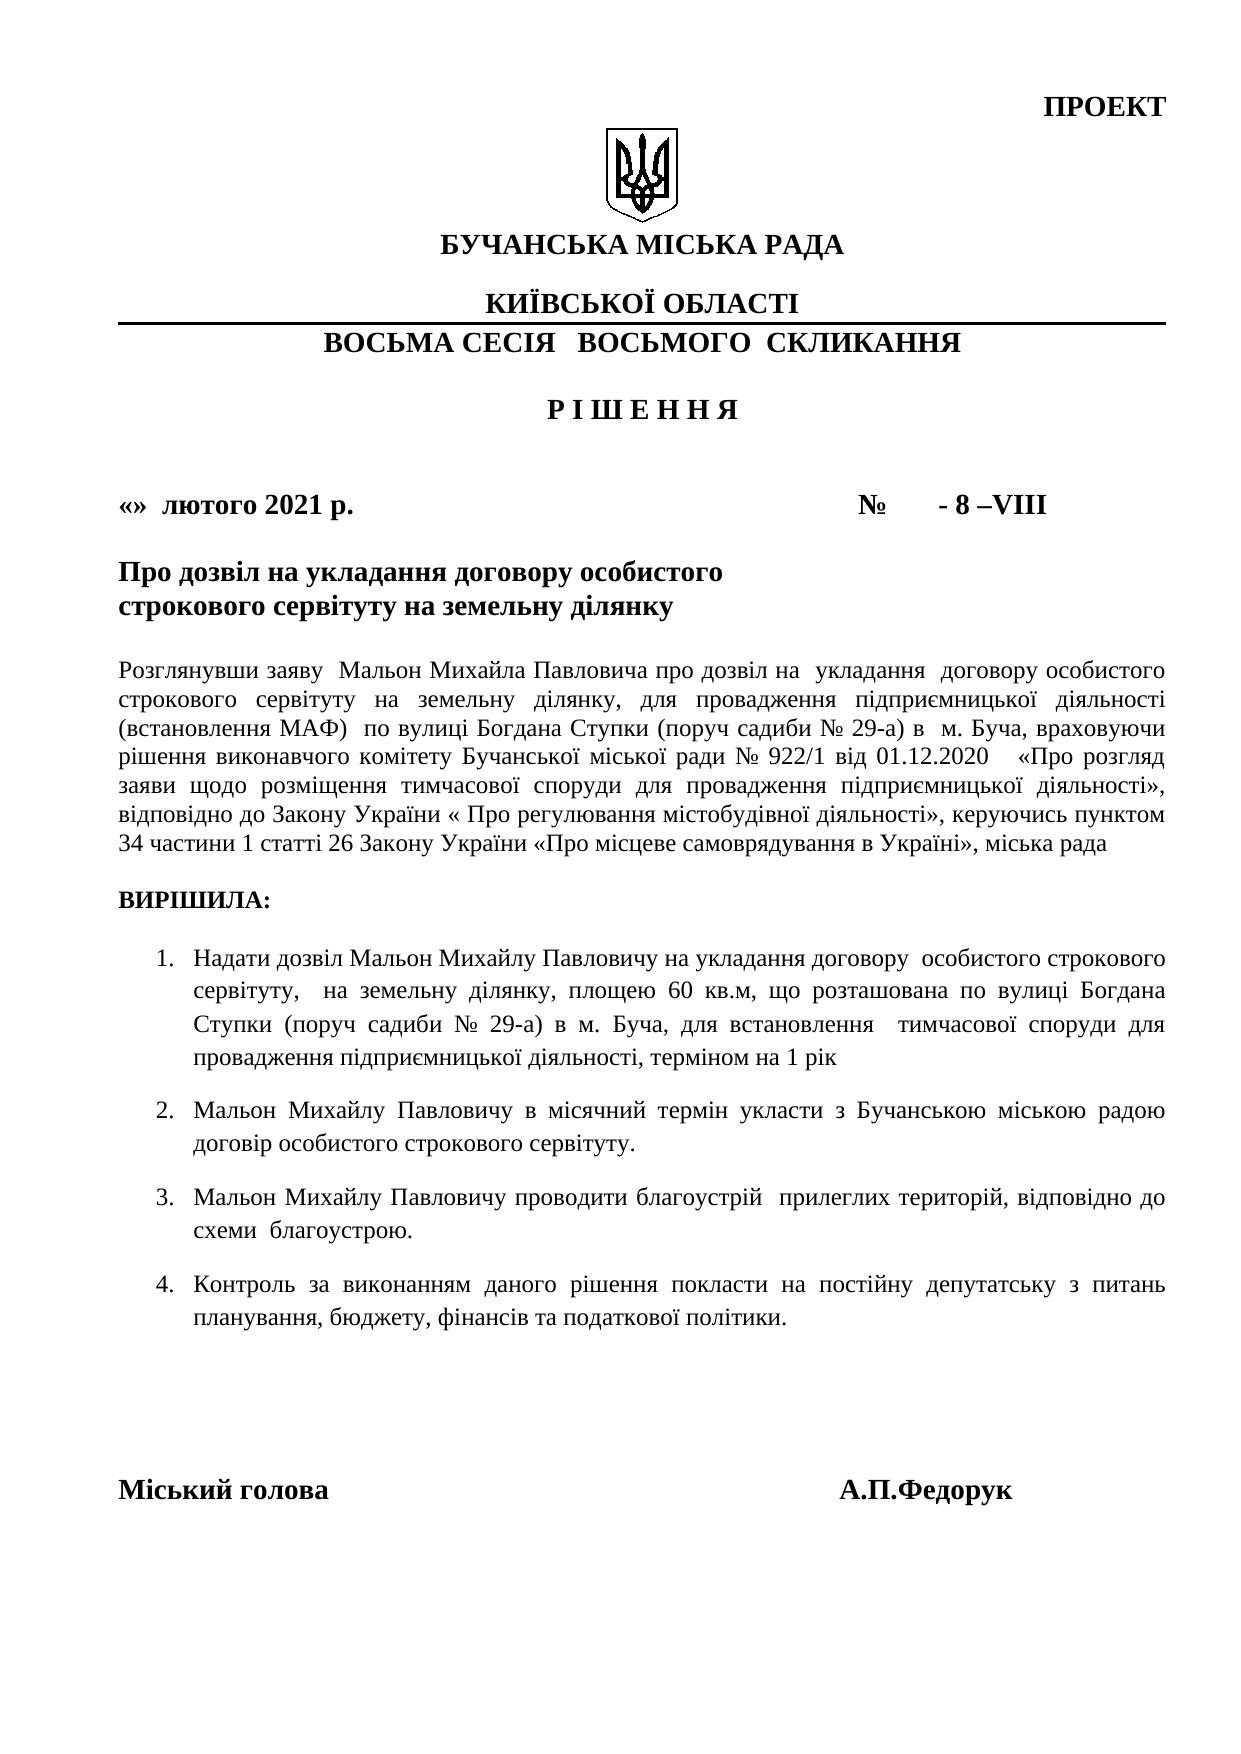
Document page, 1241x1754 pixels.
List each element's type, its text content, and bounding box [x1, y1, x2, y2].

text Р І Ш Е Н Н Я [118, 392, 1166, 426]
text КИЇВСЬКОЇ ОБЛАСТІ [118, 286, 1166, 322]
text Міський голова А.П.Федорук [118, 1472, 1166, 1505]
text ВОСЬМА СЕСІЯ ВОСЬМОГО СКЛИКАННЯ [118, 325, 1166, 358]
list Мальон Михайлу Павловичу проводити благоустрій прилеглих територій, відповідно до схеми благоустрою. [156, 1182, 1166, 1244]
list Мальон Михайлу Павловичу в місячний термін укласти з Бучанською міською радою договір особистого строкового сервітуту. [156, 1096, 1166, 1157]
text ВИРІШИЛА: [118, 885, 1166, 914]
text «» лютого 2021 р. № - 8 –VІІІ [118, 487, 1166, 521]
text строкового сервітуту на земельну ділянку [118, 588, 1166, 622]
list Надати дозвіл Мальон Михайлу Павловичу на укладання договору особистого строкового сервітуту, на земельну ділянку, площею 60 кв.м, що розташована по вулиці Богдана Ступки (поруч садиби № 29-а) в м. Буча, для встановлення тимчасової споруди для провадження підприємницької діяльності, терміном на 1 рік [156, 943, 1166, 1070]
list Контроль за виконанням даного рішення покласти на постійну депутатську з питань планування, бюджету, фінансів та податкової політики. [156, 1269, 1166, 1331]
text Про дозвіл на укладання договору особистого [118, 554, 1166, 588]
text ПРОЕКТ [118, 89, 1166, 122]
text Розглянувши заяву Мальон Михайла Павловича про дозвіл на укладання договору особистого строкового сервітуту на земельну ділянку, для провадження підприємницької діяльності (встановлення МАФ) по вулиці Богдана Ступки (поруч садиби № 29-а) в м. Буча, враховуючи рішення виконавчого комітету Бучанської міської ради № 922/1 від 01.12.2020 «Про розгляд заяви щодо розміщення тимчасової споруди для провадження підприємницької діяльності», відповідно до Закону України « Про регулювання містобудівної діяльності», керуючись пунктом 34 частини 1 статті 26 Закону України «Про місцеве самоврядування в Україні», міська рада [118, 655, 1166, 856]
text БУЧАНСЬКА МІСЬКА РАДА [118, 227, 1166, 260]
